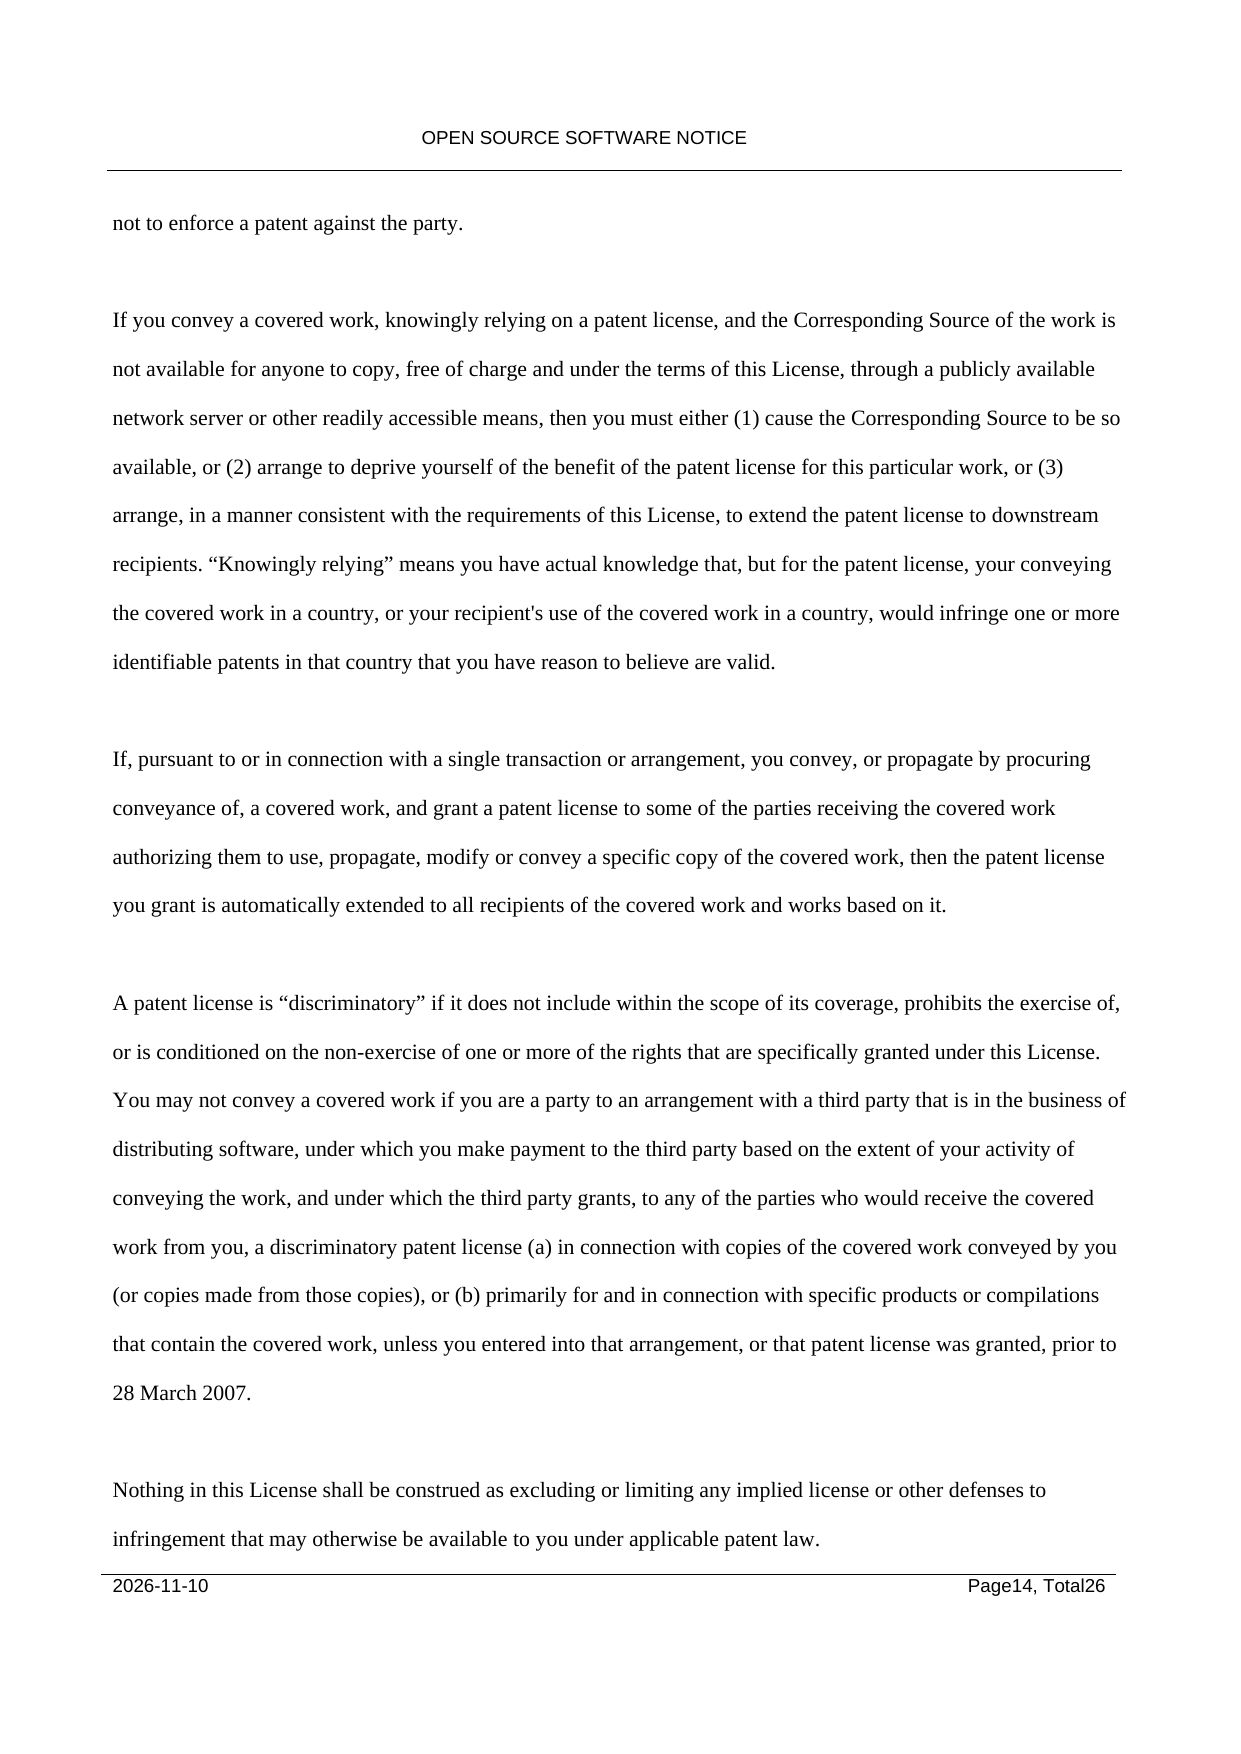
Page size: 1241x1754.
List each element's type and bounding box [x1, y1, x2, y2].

text [112, 206, 1128, 1555]
